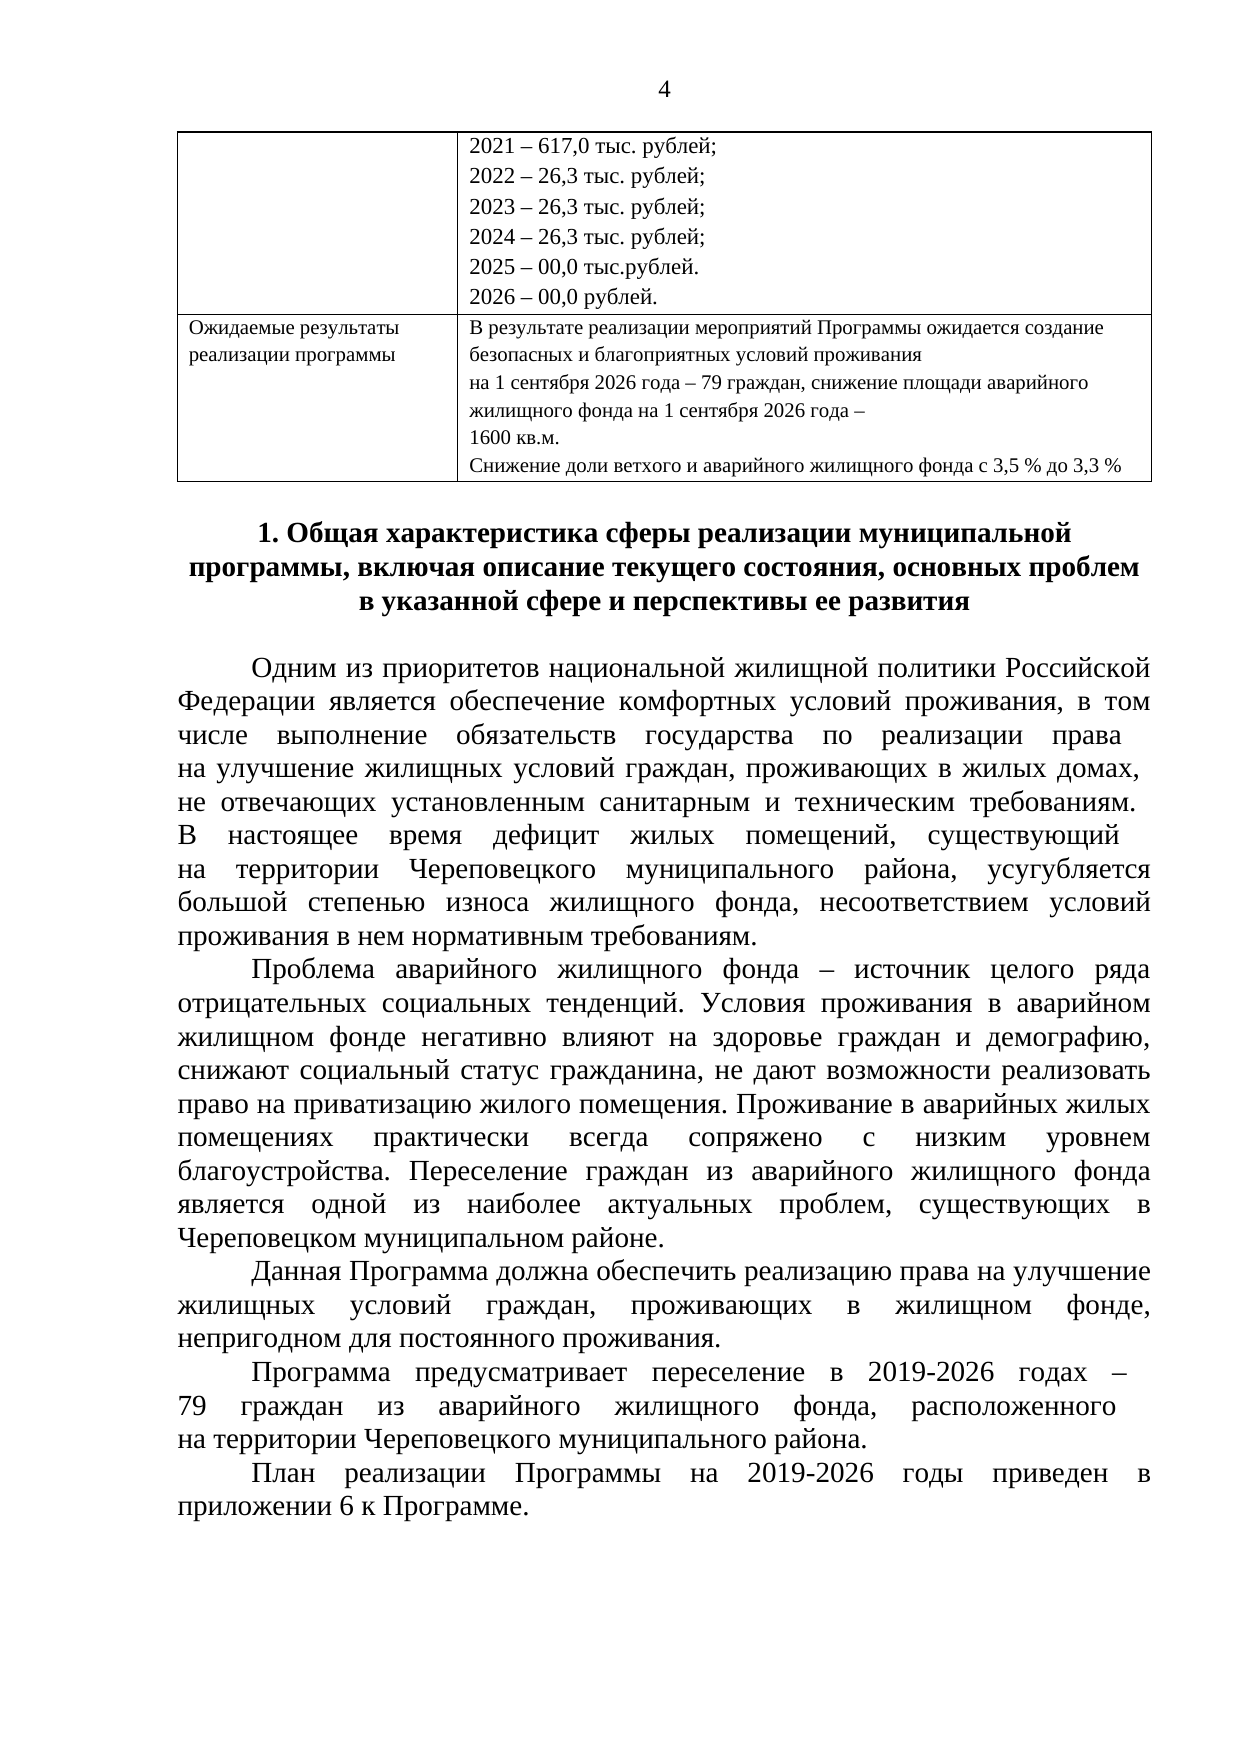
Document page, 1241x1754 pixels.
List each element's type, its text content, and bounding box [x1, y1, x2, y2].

table_cell Ожидаемые результаты реализации программы [178, 315, 457, 481]
text Программа предусматривает переселение в 2019-2026 годах – 79 граждан из аварийного жилищного фонда, расположенного на территории Череповецкого муниципального района. [177, 1354, 1152, 1455]
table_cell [178, 133, 457, 314]
text Одним из приоритетов национальной жилищной политики Российской Федерации является обеспечение комфортных условий проживания, в том числе выполнение обязательств государства по реализации права на улучшение жилищных условий граждан, проживающих в жилых домах, не отвечающих установленным санитарным и техническим требованиям. В настоящее время дефицит жилых помещений, существующий на территории Череповецкого муниципального района, усугубляется большой степенью износа жилищного фонда, несоответствием условий проживания в нем нормативным требованиям. [177, 650, 1152, 952]
table_cell В результате реализации мероприятий Программы ожидается создание безопасных и благоприятных условий проживания на 1 сентября 2026 года – 79 граждан, снижение площади аварийного жилищного фонда на 1 сентября 2026 года – 1600 кв.м. Снижение доли ветхого и аварийного жилищного фонда с 3,5 % до 3,3 % [458, 315, 1151, 481]
text Данная Программа должна обеспечить реализацию права на улучшение жилищных условий граждан, проживающих в жилищном фонде, непригодном для постоянного проживания. [177, 1253, 1152, 1354]
text План реализации Программы на 2019-2026 годы приведен в приложении 6 к Программе. [177, 1455, 1152, 1522]
text Проблема аварийного жилищного фонда – источник целого ряда отрицательных социальных тенденций. Условия проживания в аварийном жилищном фонде негативно влияют на здоровье граждан и демографию, снижают социальный статус гражданина, не дают возможности реализовать право на приватизацию жилого помещения. Проживание в аварийных жилых помещениях практически всегда сопряжено с низким уровнем благоустройства. Переселение граждан из аварийного жилищного фонда является одной из наиболее актуальных проблем, существующих в Череповецком муниципальном районе. [177, 952, 1152, 1253]
text 1. Общая характеристика сферы реализации муниципальной программы, включая описание текущего состояния, основных проблем в указанной сфере и перспективы ее развития [177, 516, 1152, 616]
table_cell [458, 133, 1151, 314]
